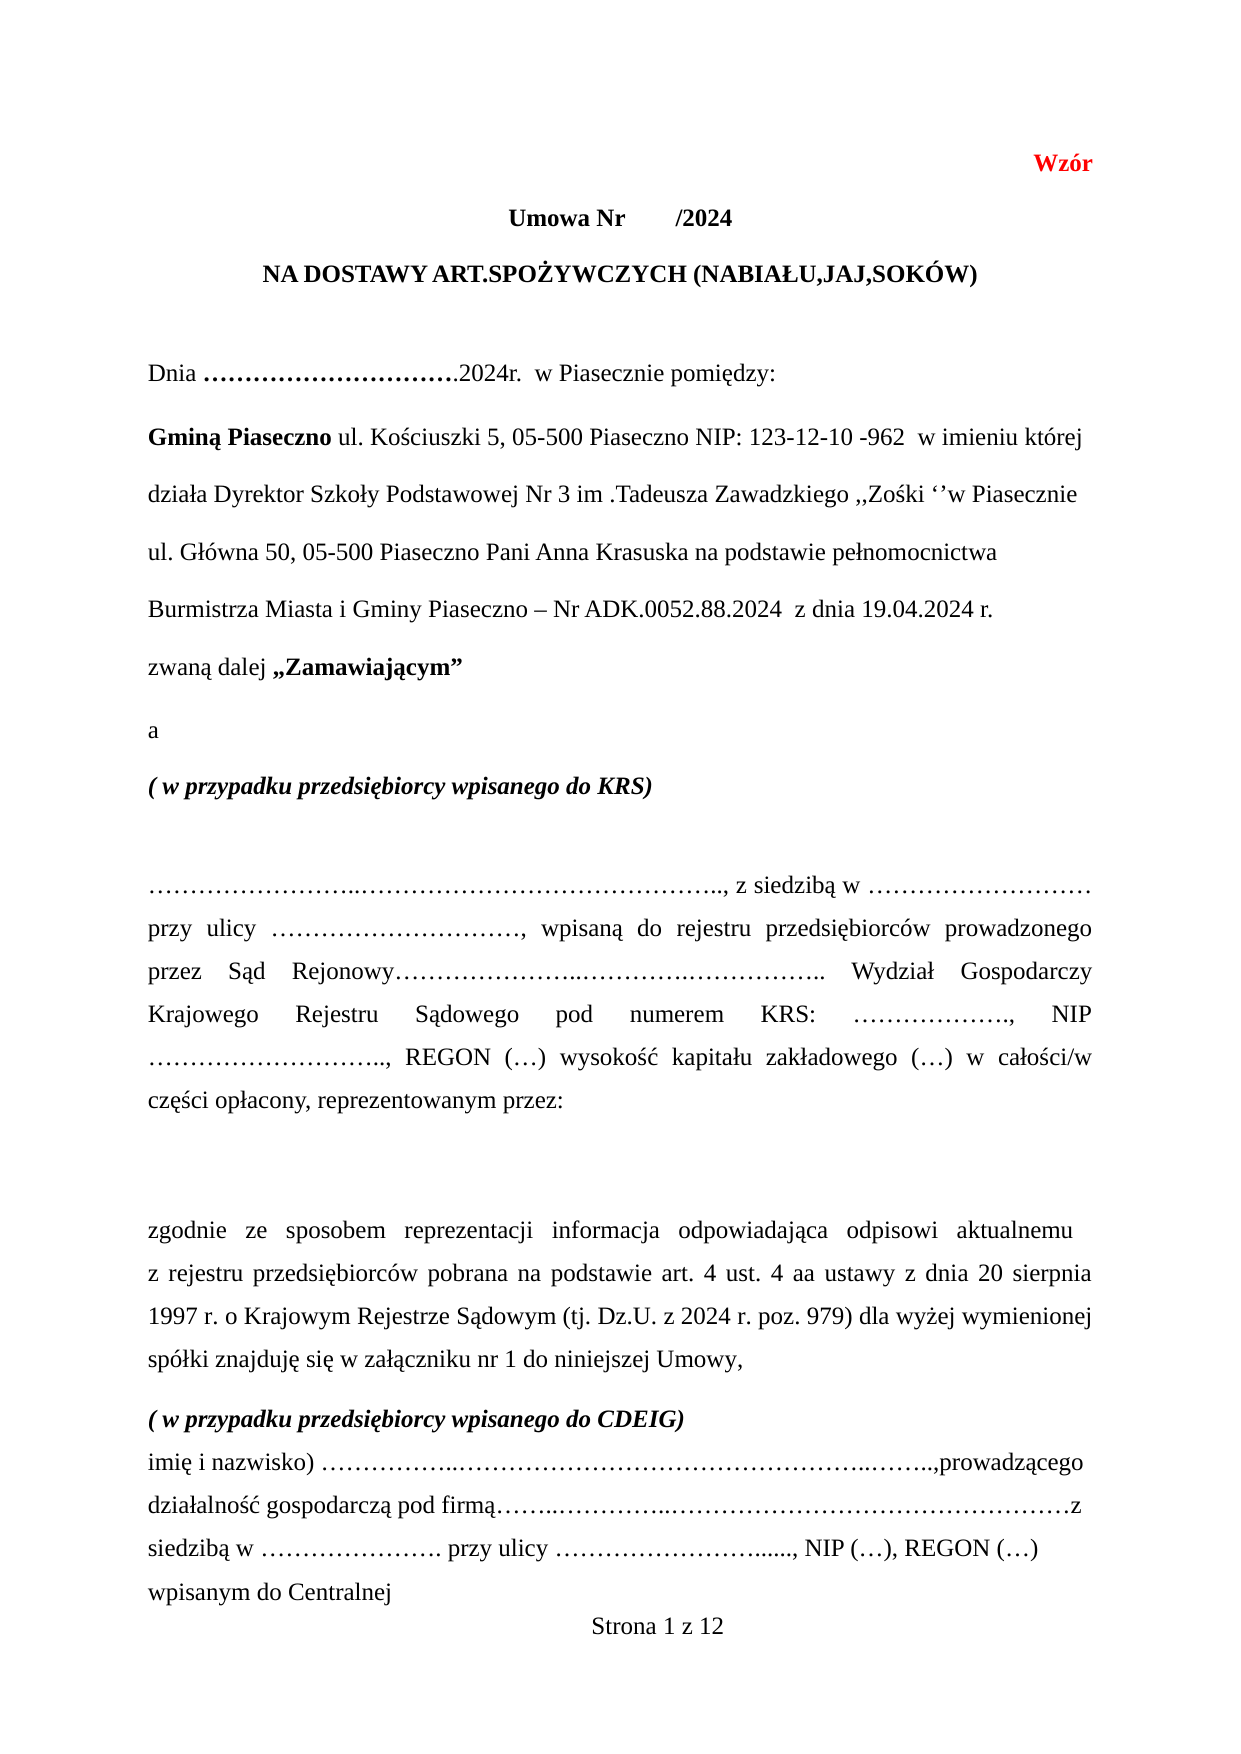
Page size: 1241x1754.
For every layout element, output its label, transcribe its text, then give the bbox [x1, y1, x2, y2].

text zwaną dalej „Zamawiającym” [148, 652, 1093, 680]
text ( w przypadku przedsiębiorcy wpisanego do CDEIG) [148, 1404, 1093, 1433]
text Wzór [148, 148, 1093, 176]
text ……………………..…………………………………….., z siedzibą w ……………………… przy ulicy …………………………, wpisaną do rejestru przedsiębiorców prowadzonego przez Sąd Rejonowy…………………..………….…………….. Wydział Gospodarczy Krajowego Rejestru Sądowego pod numerem KRS: ………………., NIP ……………………….., REGON (…) wysokość kapitału zakładowego (…) w całości/w części opłacony, reprezentowanym przez: [148, 870, 1093, 1114]
text Burmistrza Miasta i Gminy Piaseczno – Nr ADK.0052.88.2024 z dnia 19.04.2024 r. [148, 594, 1093, 623]
text Gminą Piaseczno ul. Kościuszki 5, 05-500 Piaseczno NIP: 123-12-10 -962 w imieniu której [148, 422, 1093, 450]
text ul. Główna 50, 05-500 Piaseczno Pani Anna Krasuska na podstawie pełnomocnictwa [148, 537, 1093, 565]
text imię i nazwisko) ……………..…………………………………………..……..,prowadzącego działalność gospodarczą pod firmą……..…………..…………………………………………z siedzibą w …………………. przy ulicy ……………………......, NIP (…), REGON (…) wpisanym do Centralnej [148, 1447, 1093, 1605]
text Dnia ………………………….2024r. w Piasecznie pomiędzy: [148, 358, 1093, 386]
text NA DOSTAWY ART.SPOŻYWCZYCH (NABIAŁU,JAJ,SOKÓW) [148, 259, 1093, 288]
text zgodnie ze sposobem reprezentacji informacja odpowiadająca odpisowi aktualnemu z rejestru przedsiębiorców pobrana na podstawie art. 4 ust. 4 aa ustawy z dnia 20 sierpnia 1997 r. o Krajowym Rejestrze Sądowym (tj. Dz.U. z 2024 r. poz. 979) dla wyżej wymienionej spółki znajduję się w załączniku nr 1 do niniejszej Umowy, [148, 1215, 1093, 1373]
text działa Dyrektor Szkoły Podstawowej Nr 3 im .Tadeusza Zawadzkiego ,,Zośki ‘’w Piasecznie [148, 479, 1093, 508]
text ( w przypadku przedsiębiorcy wpisanego do KRS) [148, 771, 1093, 800]
text a [148, 716, 1093, 744]
text Umowa Nr /2024 [148, 203, 1093, 232]
